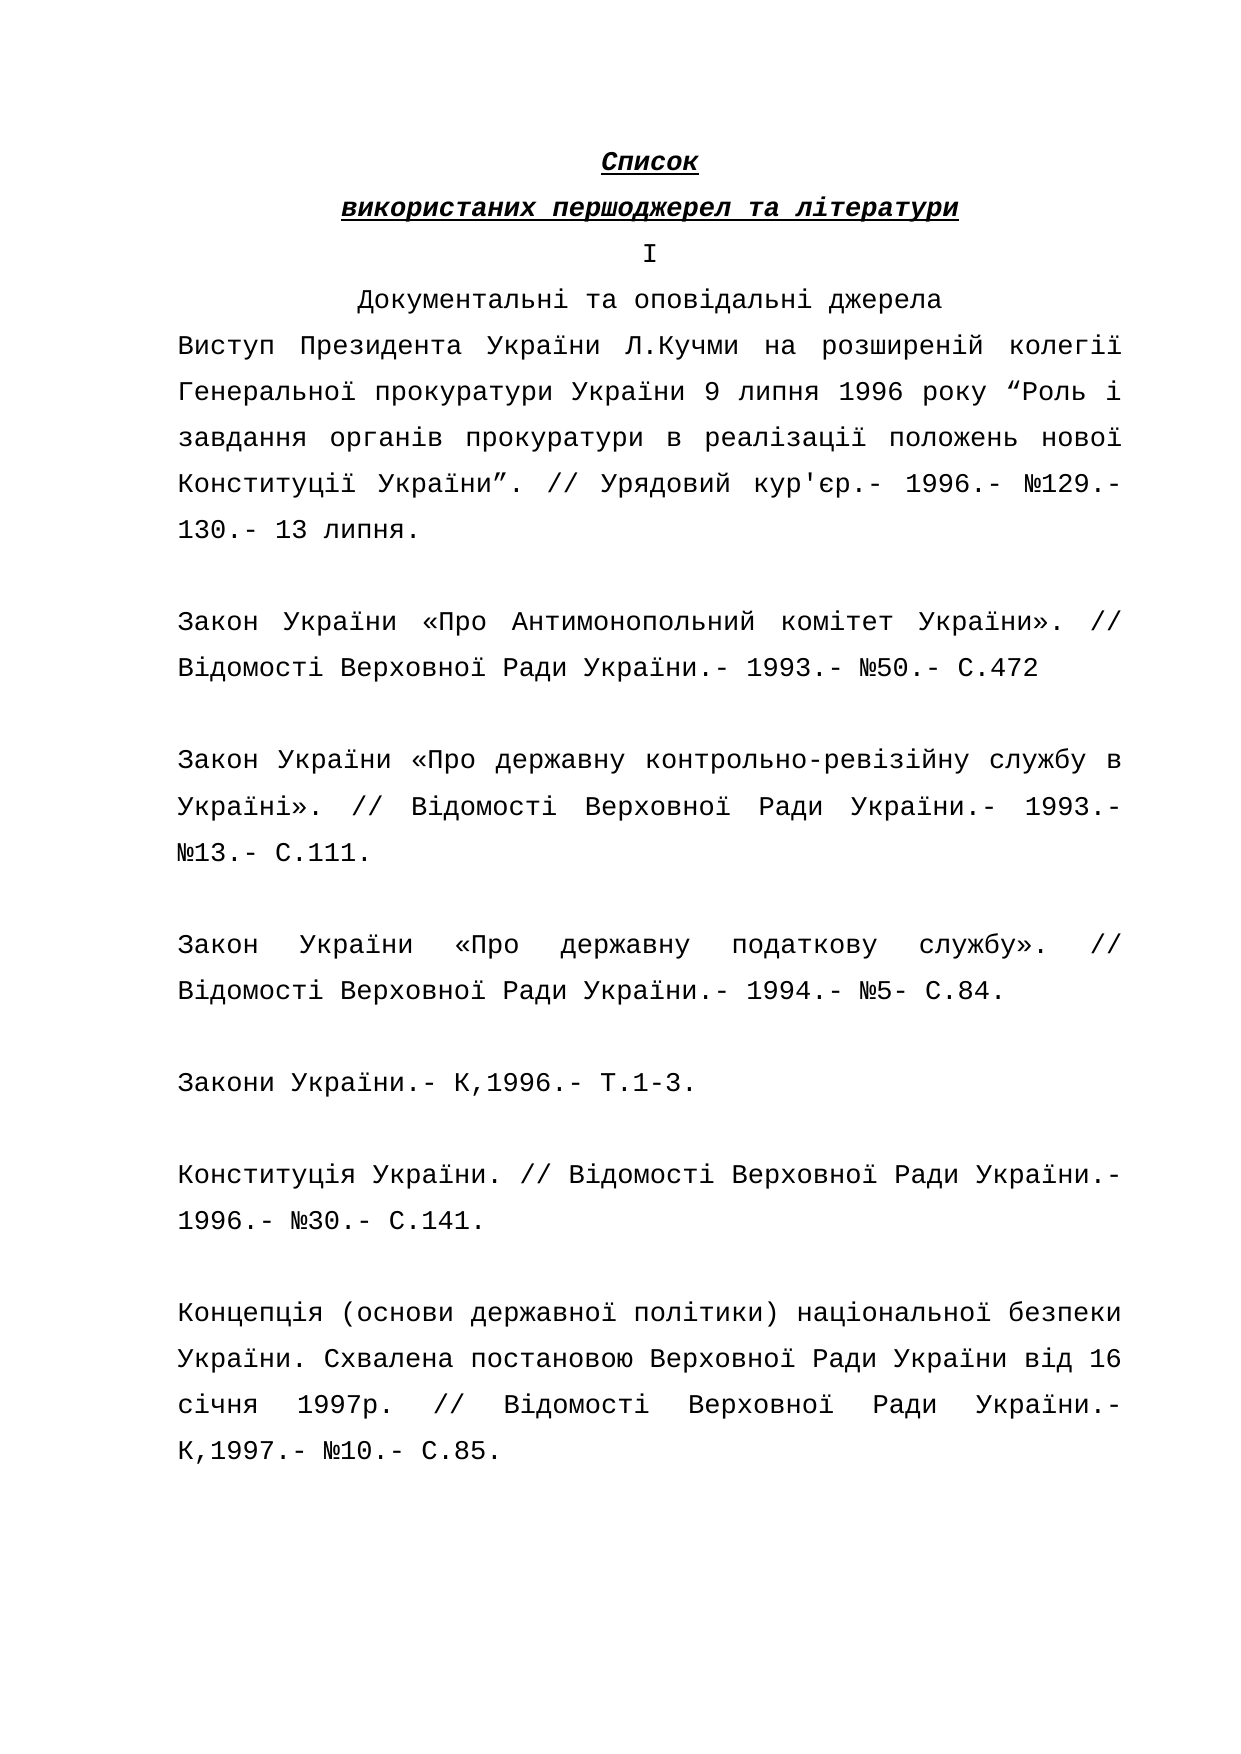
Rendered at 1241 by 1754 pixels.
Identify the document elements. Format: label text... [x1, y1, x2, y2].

text Документальні та оповідальні джерела [177, 286, 1122, 317]
subtitle Список [177, 148, 1122, 178]
text Закони України.- К,1996.- Т.1-3. [177, 1068, 1122, 1099]
text Концепція (основи державної політики) національної безпеки України. Схвалена постановою Верховної Ради України від 16 січня 1997р. // Відомості Верховної Ради України.- К,1997.- №10.- С.85. [177, 1299, 1122, 1468]
text Закон України «Про Антимонопольний комітет України». // Відомості Верховної Ради України.- 1993.- №50.- С.472 [177, 608, 1122, 685]
text Конституція України. // Відомості Верховної Ради України.- 1996.- №30.- С.141. [177, 1161, 1122, 1237]
text використаних першоджерел та літератури [177, 194, 1122, 224]
subtitle І [177, 240, 1122, 271]
text Виступ Президента України Л.Кучми на розширеній колегії Генеральної прокуратури України 9 липня 1996 року “Роль і завдання органів прокуратури в реалізації положень нової Конституції України”. // Урядовий кур'єр.- 1996.- №129.- 130.- 13 липня. [177, 332, 1122, 547]
text Закон України «Про державну податкову службу». // Відомості Верховної Ради України.- 1994.- №5- С.84. [177, 930, 1122, 1007]
text Закон України «Про державну контрольно-ревізійну службу в Україні». // Відомості Верховної Ради України.- 1993.- №13.- С.111. [177, 746, 1122, 869]
